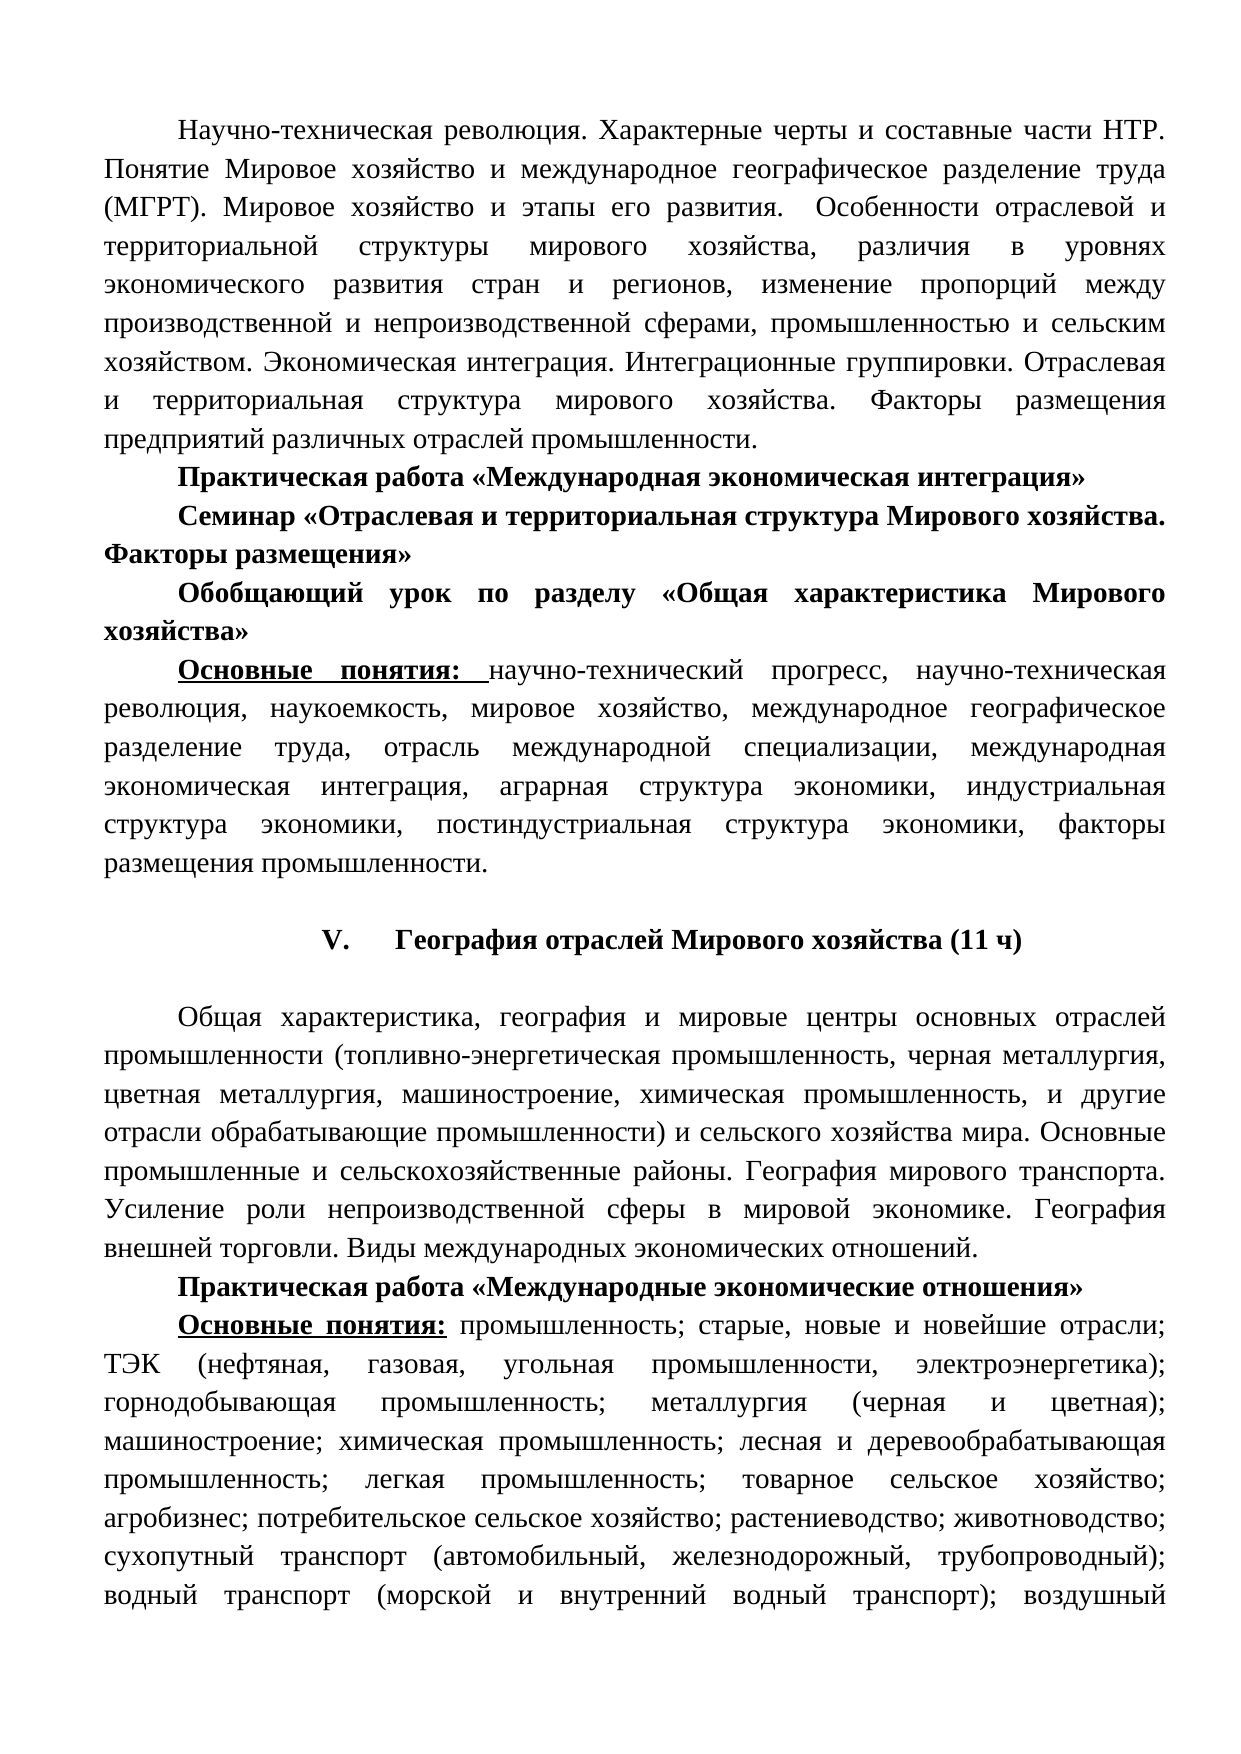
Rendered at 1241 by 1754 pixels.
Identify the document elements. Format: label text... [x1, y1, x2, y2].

text Обобщающий урок по разделу «Общая характеристика Мирового хозяйства» [103, 575, 1167, 647]
text Общая характеристика, география и мировые центры основных отраслей промышленности (топливно-энергетическая промышленность, черная металлургия, цветная металлургия, машиностроение, химическая промышленность, и другие отрасли обрабатывающие промышленности) и сельского хозяйства мира. Основные промышленные и сельскохозяйственные районы. География мирового транспорта. Усиление роли непроизводственной сферы в мировой экономике. География внешней торговли. Виды международных экономических отношений. [103, 999, 1167, 1264]
text Практическая работа «Международная экономическая интеграция» [103, 459, 1167, 493]
text Семинар «Отраслевая и территориальная структура Мирового хозяйства. Факторы размещения» [103, 498, 1167, 570]
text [103, 1307, 1167, 1611]
list География отраслей Мирового хозяйства (11 ч) [103, 922, 1167, 955]
text Основные понятия: научно-технический прогресс, научно-техническая революция, наукоемкость, мировое хозяйство, международное географическое разделение труда, отрасль международной специализации, международная экономическая интеграция, аграрная структура экономики, индустриальная структура экономики, постиндустриальная структура экономики, факторы размещения промышленности. [103, 652, 1167, 878]
text Научно-техническая революция. Характерные черты и составные части НТР. Понятие Мировое хозяйство и международное географическое разделение труда (МГРТ). Мировое хозяйство и этапы его развития. Особенности отраслевой и территориальной структуры мирового хозяйства, различия в уровнях экономического развития стран и регионов, изменение пропорций между производственной и непроизводственной сферами, промышленностью и сельским хозяйством. Экономическая интеграция. Интеграционные группировки. Отраслевая и территориальная структура мирового хозяйства. Факторы размещения предприятий различных отраслей промышленности. [103, 112, 1167, 454]
text Практическая работа «Международные экономические отношения» [103, 1269, 1167, 1302]
